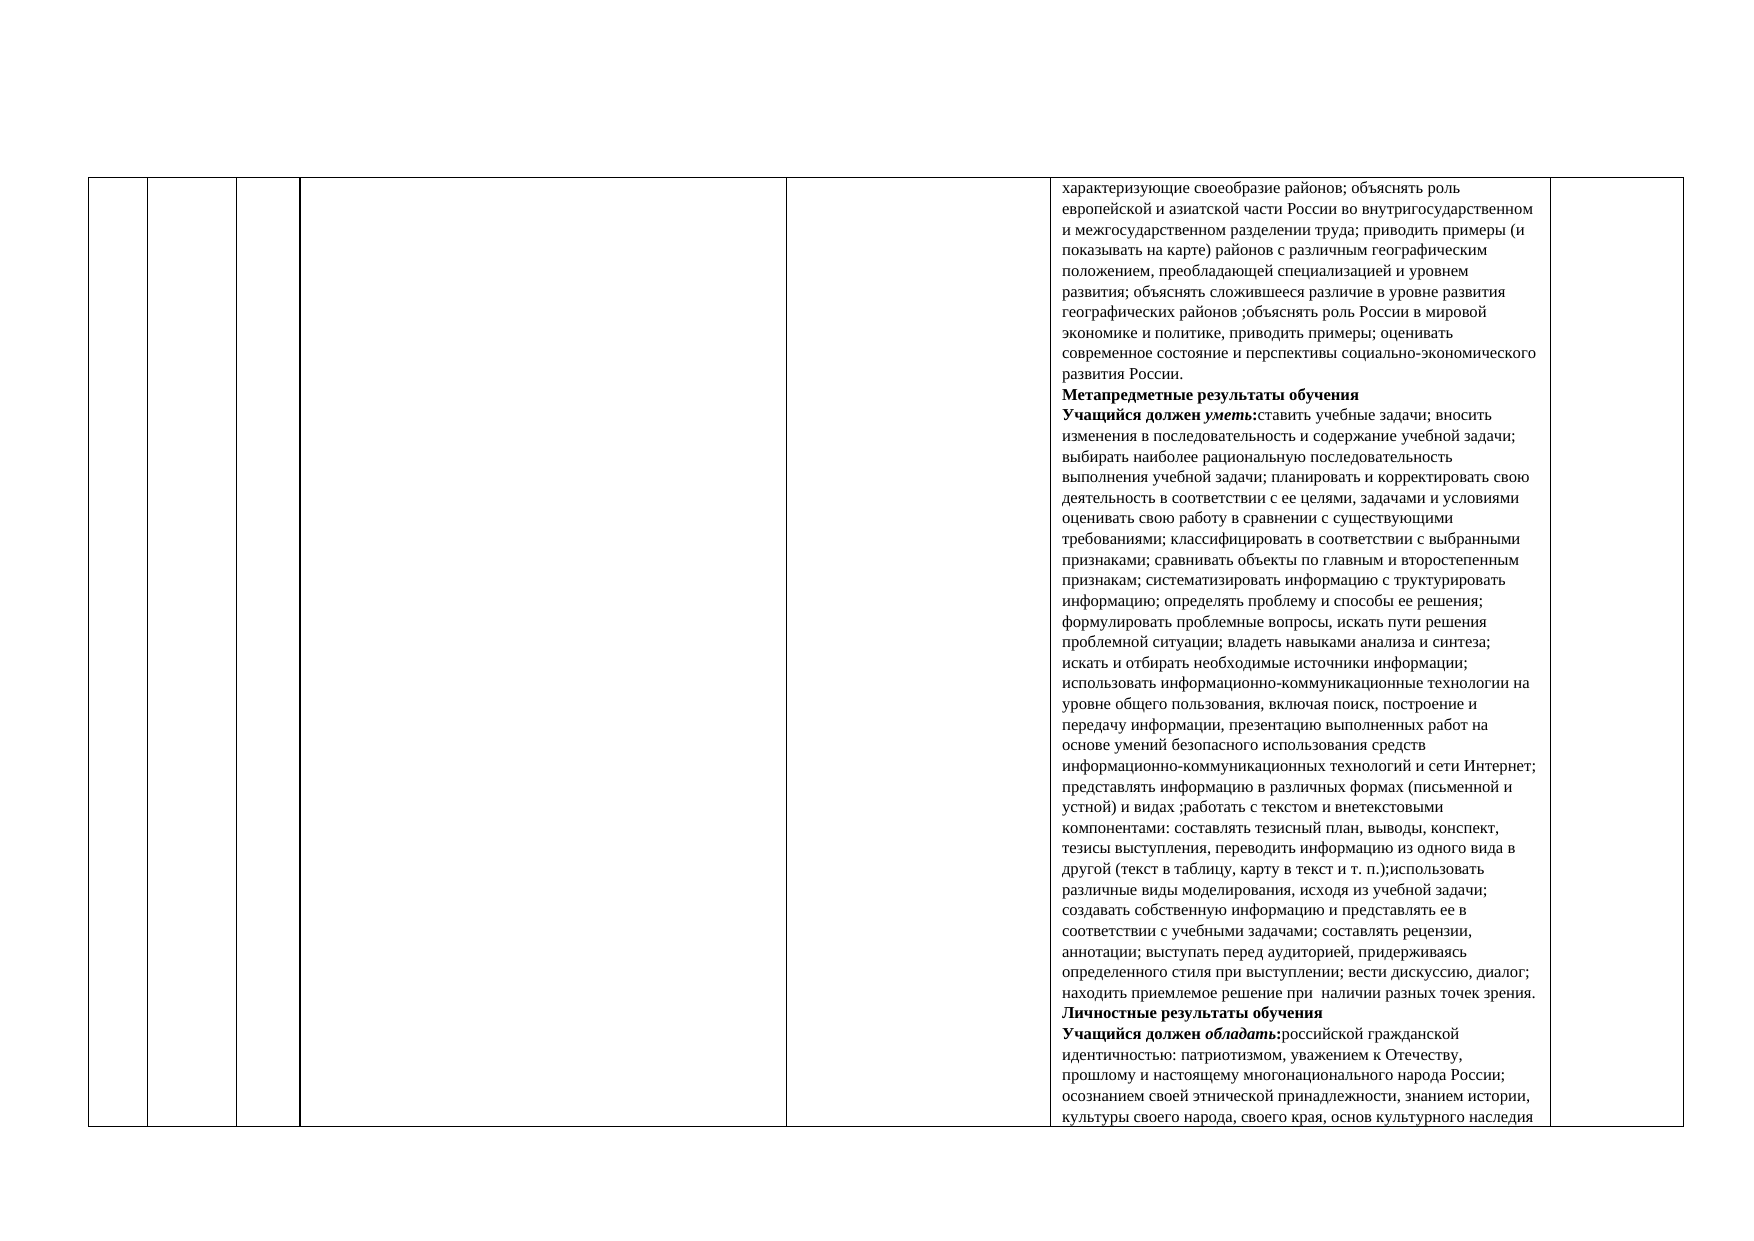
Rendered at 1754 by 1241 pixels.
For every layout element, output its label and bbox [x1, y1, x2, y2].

table_cell [1051, 178, 1550, 1126]
table_cell [301, 178, 786, 1126]
table_cell [1551, 178, 1683, 1126]
table_cell [148, 178, 236, 1126]
table_cell [237, 178, 299, 1126]
table_cell [787, 178, 1050, 1126]
table_cell [89, 178, 147, 1126]
